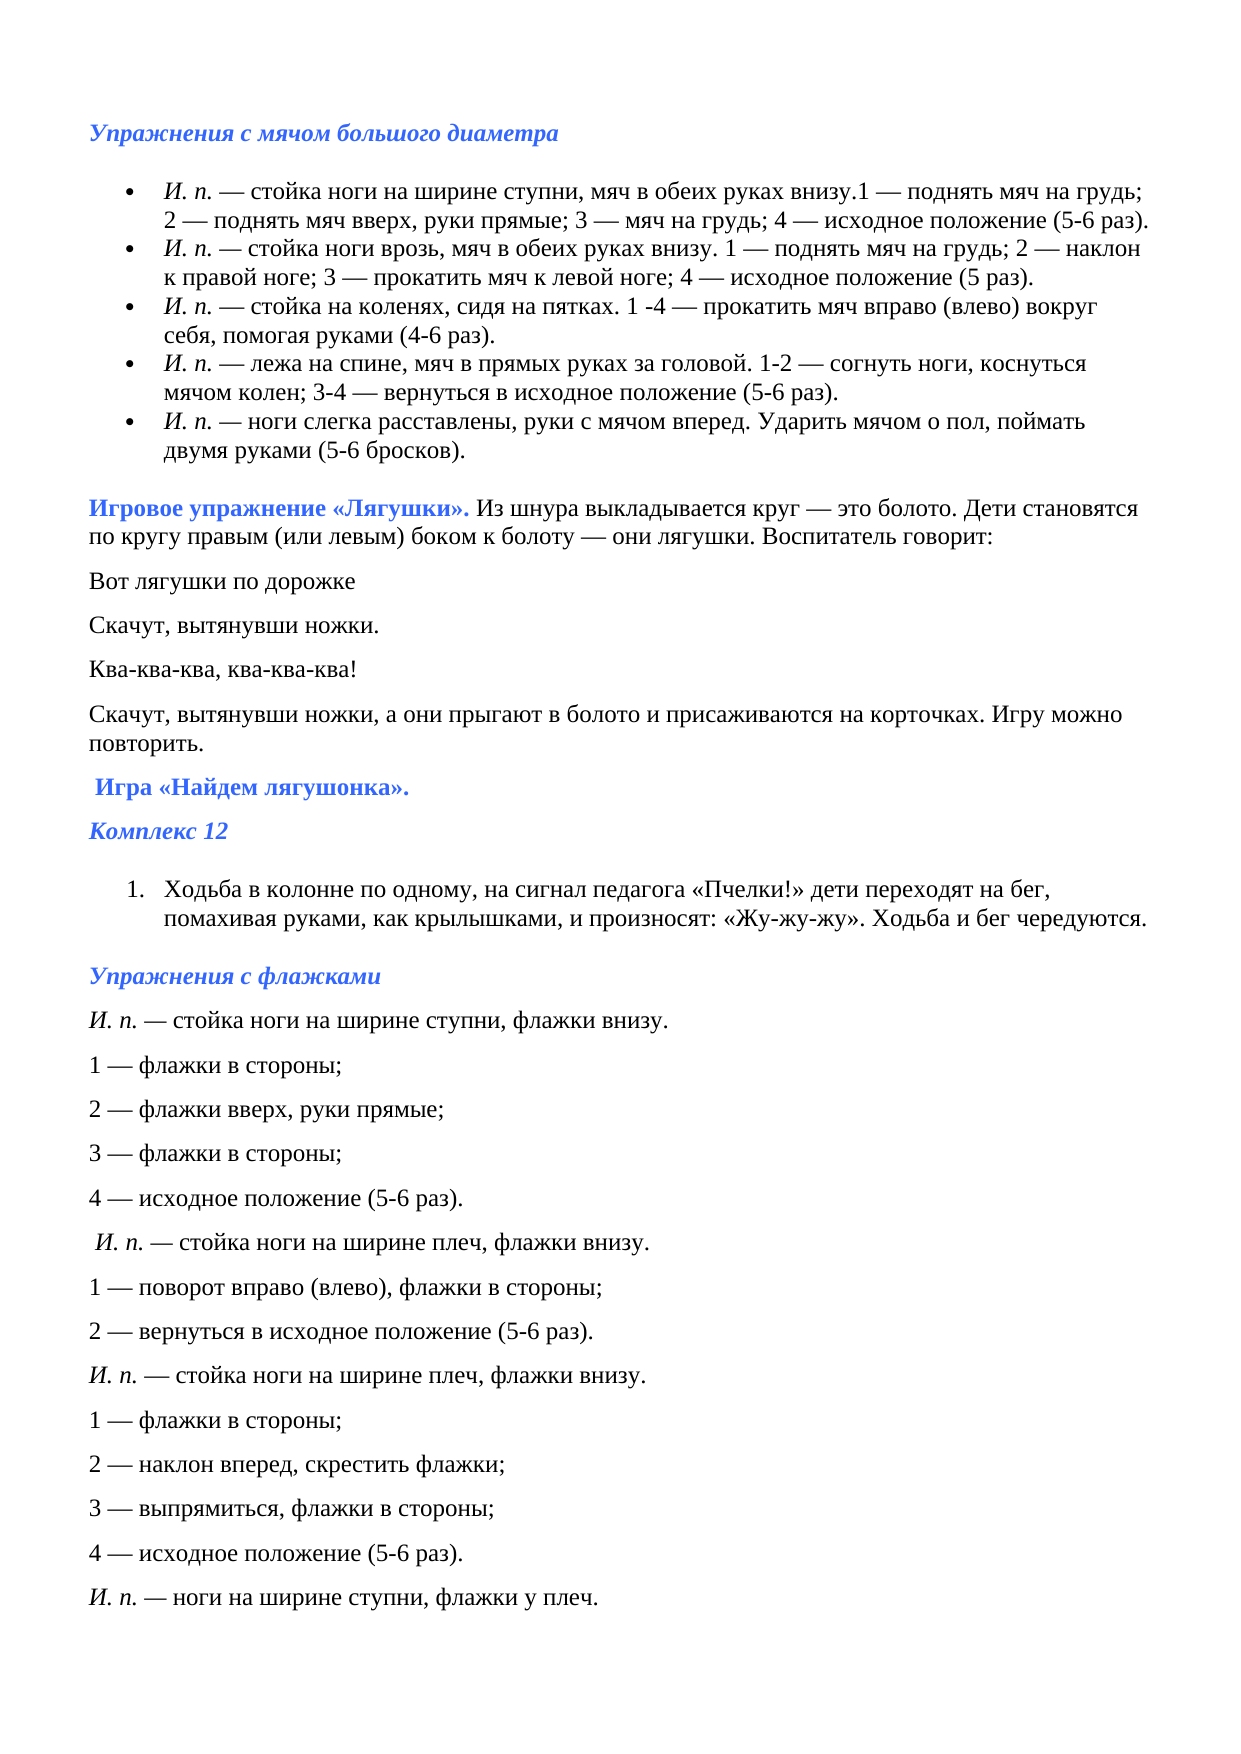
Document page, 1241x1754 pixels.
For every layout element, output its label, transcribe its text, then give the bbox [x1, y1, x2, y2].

text 2 — наклон вперед, скрестить флажки; [89, 1449, 1152, 1478]
text Скачут, вытянувши ножки, а они прыгают в болото и присаживаются на корточках. Игру можно повторить. [89, 699, 1152, 756]
list И. п. — ноги слегка расставлены, руки с мячом вперед. Ударить мячом о пол, поймать двумя руками (5-6 бросков). [126, 406, 1152, 463]
text 3 — флажки в стороны; [89, 1138, 1152, 1167]
list И. п. — стойка на коленях, сидя на пятках. 1 -4 — прокатить мяч вправо (влево) вокруг себя, помогая руками (4-6 раз). [126, 291, 1152, 348]
text 3 — выпрямиться, флажки в стороны; [89, 1493, 1152, 1522]
text Скачут, вытянувши ножки. [89, 610, 1152, 639]
text И. п. — стойка ноги на ширине ступни, флажки внизу. [89, 1005, 1152, 1034]
text 4 — исходное положение (5-6 раз). [89, 1183, 1152, 1212]
list Ходьба в колонне по одному, на сигнал педагога «Пчелки!» дети переходят на бег, помахивая руками, как крылышками, и произносят: «Жу-жу-жу». Ходьба и бег чередуются. [126, 874, 1152, 932]
text И. п. — стойка ноги на ширине плеч, флажки внизу. [89, 1227, 1152, 1256]
text 2 — вернуться в исходное положение (5-6 раз). [89, 1316, 1152, 1345]
list И. п. — стойка ноги на ширине ступни, мяч в обеих руках внизу.1 — поднять мяч на грудь; 2 — поднять мяч вверх, руки прямые; 3 — мяч на грудь; 4 — исходное положение (5-6 раз). [126, 176, 1152, 233]
text 1 — поворот вправо (влево), флажки в стороны; [89, 1272, 1152, 1300]
text 2 — флажки вверх, руки прямые; [89, 1094, 1152, 1123]
list И. п. — стойка ноги врозь, мяч в обеих руках внизу. 1 — поднять мяч на грудь; 2 — наклон к правой ноге; 3 — прокатить мяч к левой ноге; 4 — исходное положение (5 раз). [126, 233, 1152, 291]
text Упражнения с флажками [89, 961, 1152, 990]
text 1 — флажки в стороны; [89, 1050, 1152, 1078]
list И. п. — лежа на спине, мяч в прямых руках за головой. 1-2 — согнуть ноги, коснуться мячом колен; 3-4 — вернуться в исходное положение (5-6 раз). [126, 348, 1152, 406]
text Ква-ква-ква, ква-ква-ква! [89, 654, 1152, 683]
text 1 — флажки в стороны; [89, 1405, 1152, 1433]
text Игровое упражнение «Лягушки». Из шнура выкладывается круг — это болото. Дети становятся по кругу правым (или левым) боком к болоту — они лягушки. Воспитатель говорит: [89, 493, 1152, 550]
text И. п. — ноги на ширине ступни, флажки у плеч. [89, 1582, 1152, 1611]
text Комплекс 12 [89, 816, 1152, 845]
text Вот лягушки по дорожке [89, 566, 1152, 594]
text Упражнения с мячом большого диаметра [89, 118, 1152, 147]
text И. п. — стойка ноги на ширине плеч, флажки внизу. [89, 1360, 1152, 1389]
text Игра «Найдем лягушонка». [89, 772, 1152, 801]
text 4 — исходное положение (5-6 раз). [89, 1538, 1152, 1567]
